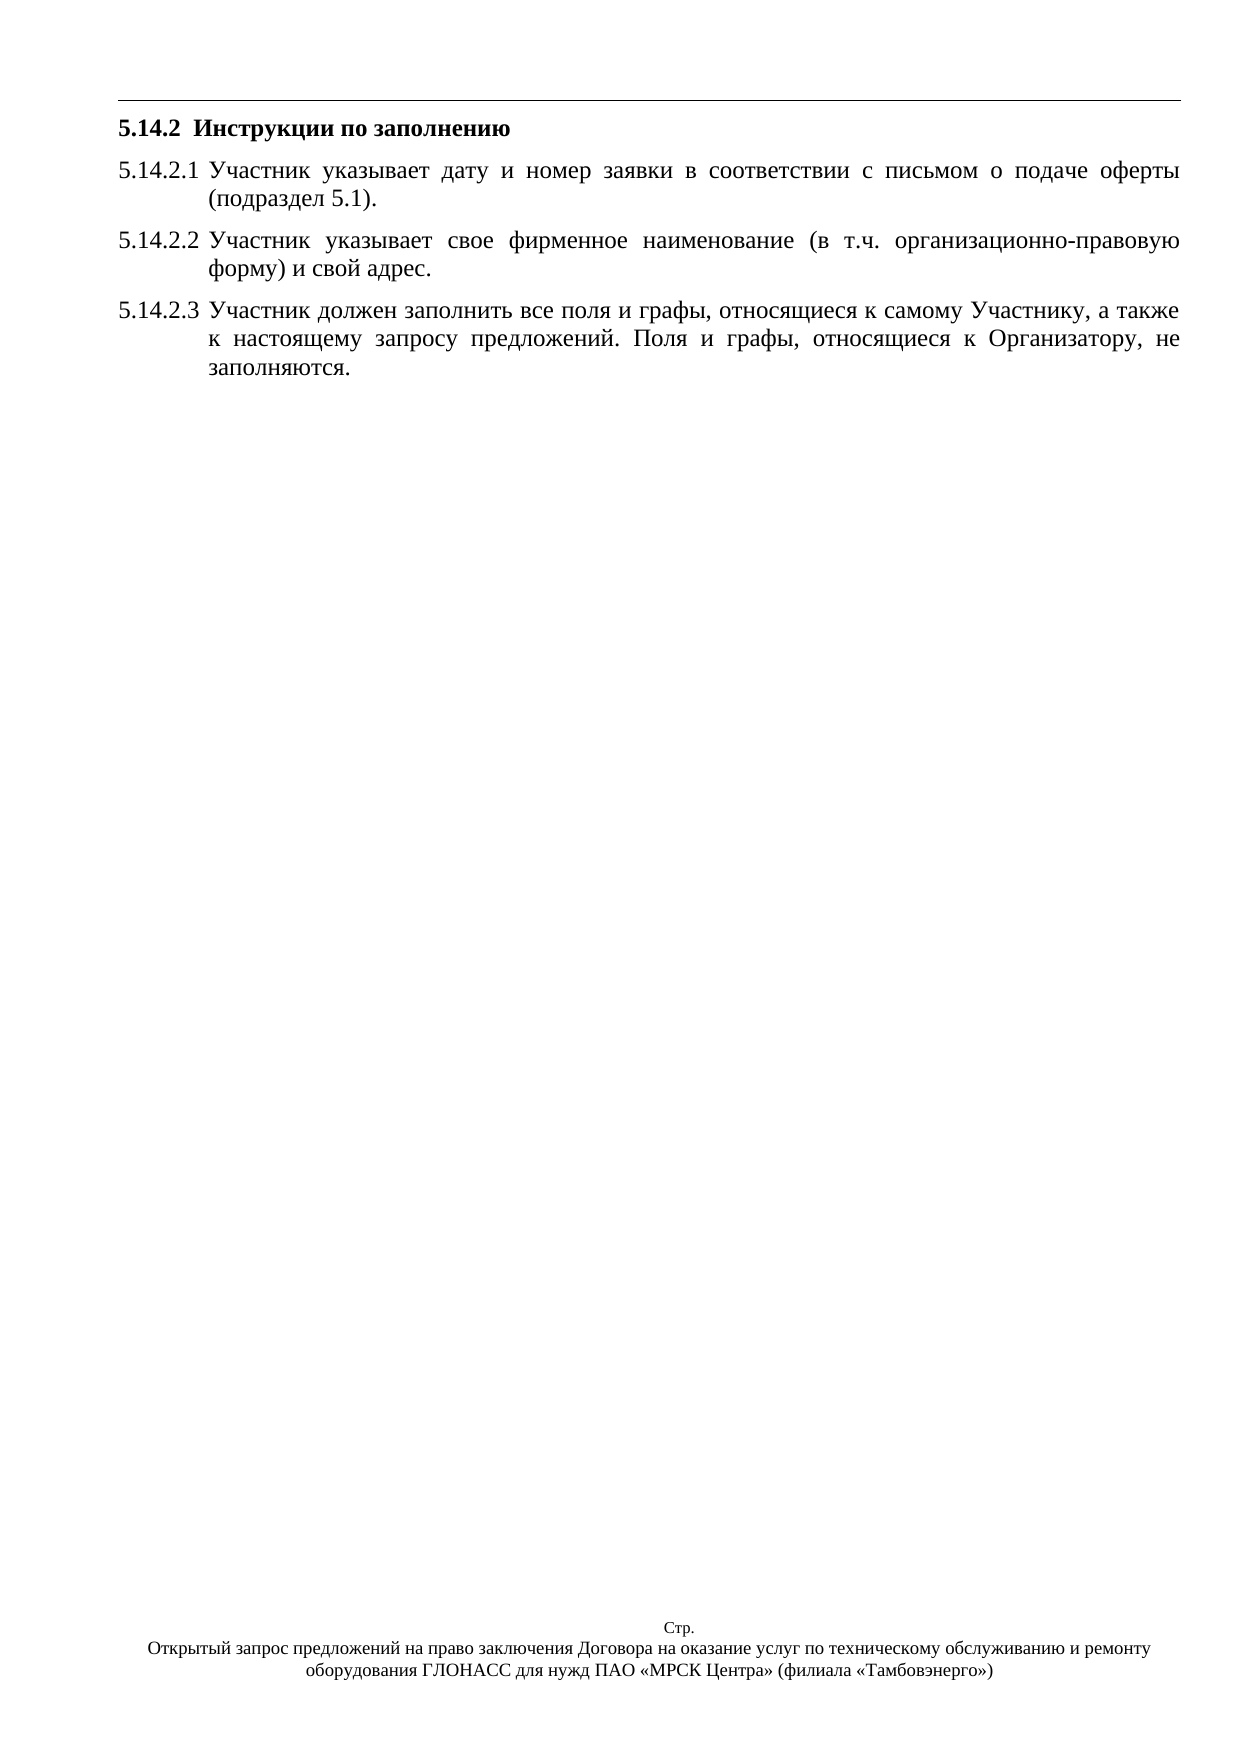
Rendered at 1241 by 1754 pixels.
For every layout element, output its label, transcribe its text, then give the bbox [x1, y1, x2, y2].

subtitle Инструкции по заполнению [118, 113, 1181, 142]
list Участник указывает свое фирменное наименование (в т.ч. организационно-правовую форму) и свой адрес. [118, 225, 1181, 282]
list Участник должен заполнить все поля и графы, относящиеся к самому Участнику, а также к настоящему запросу предложений. Поля и графы, относящиеся к Организатору, не заполняются. [118, 295, 1181, 381]
list Участник указывает дату и номер заявки в соответствии с письмом о подаче оферты (подраздел 5.1). [118, 155, 1181, 212]
